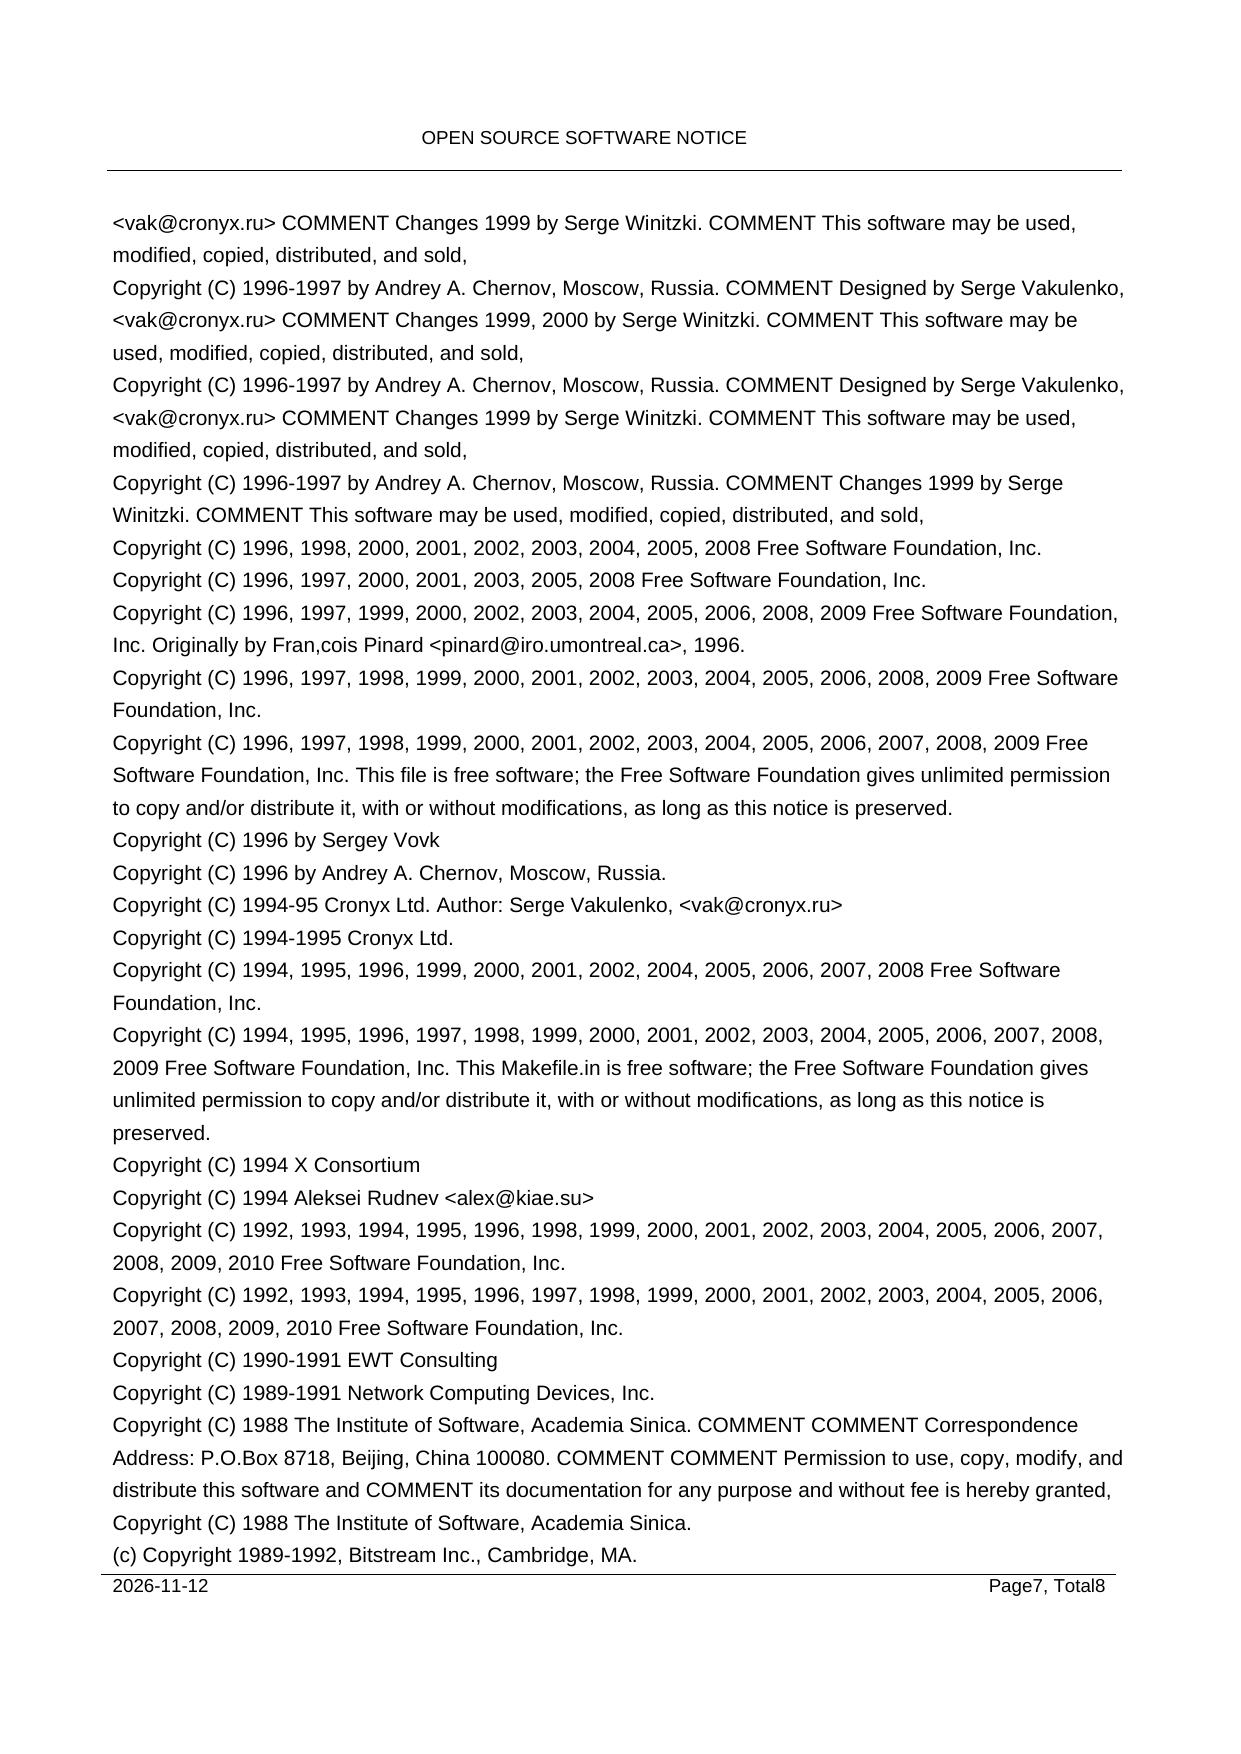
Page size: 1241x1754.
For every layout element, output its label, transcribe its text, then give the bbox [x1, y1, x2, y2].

text Copyright (C) 1996-1997 by Andrey A. Chernov, Moscow, Russia. COMMENT Changes 1999 by Serge Winitzki. COMMENT This software may be used, modified, copied, distributed, and sold, [112, 466, 1128, 531]
text Copyright (C) 1994 Aleksei Rudnev <alex@kiae.su> [112, 1181, 1128, 1214]
text Copyright (C) 1996, 1997, 1998, 1999, 2000, 2001, 2002, 2003, 2004, 2005, 2006, 2007, 2008, 2009 Free Software Foundation, Inc. This file is free software; the Free Software Foundation gives unlimited permission to copy and/or distribute it, with or without modifications, as long as this notice is preserved. [112, 726, 1128, 824]
text Copyright (C) 1996, 1997, 2000, 2001, 2003, 2005, 2008 Free Software Foundation, Inc. [112, 564, 1128, 596]
text Copyright (C) 1994-1995 Cronyx Ltd. [112, 921, 1128, 954]
text Copyright (C) 1996, 1998, 2000, 2001, 2002, 2003, 2004, 2005, 2008 Free Software Foundation, Inc. [112, 531, 1128, 564]
text Copyright (C) 1989-1991 Network Computing Devices, Inc. [112, 1376, 1128, 1409]
text Copyright (C) 1996 by Sergey Vovk [112, 824, 1128, 856]
text Copyright (C) 1996, 1997, 1998, 1999, 2000, 2001, 2002, 2003, 2004, 2005, 2006, 2008, 2009 Free Software Foundation, Inc. [112, 661, 1128, 726]
text Copyright (C) 1992, 1993, 1994, 1995, 1996, 1997, 1998, 1999, 2000, 2001, 2002, 2003, 2004, 2005, 2006, 2007, 2008, 2009, 2010 Free Software Foundation, Inc. [112, 1279, 1128, 1344]
text Copyright (C) 1996-1997 by Andrey A. Chernov, Moscow, Russia. COMMENT Designed by Serge Vakulenko, <vak@cronyx.ru> COMMENT Changes 1999, 2000 by Serge Winitzki. COMMENT This software may be used, modified, copied, distributed, and sold, [112, 271, 1128, 369]
text Copyright (C) 1996-1997 by Andrey A. Chernov, Moscow, Russia. COMMENT Designed by Serge Vakulenko, <vak@cronyx.ru> COMMENT Changes 1999 by Serge Winitzki. COMMENT This software may be used, modified, copied, distributed, and sold, [112, 369, 1128, 466]
text Copyright (C) 1992, 1993, 1994, 1995, 1996, 1998, 1999, 2000, 2001, 2002, 2003, 2004, 2005, 2006, 2007, 2008, 2009, 2010 Free Software Foundation, Inc. [112, 1214, 1128, 1279]
text Copyright (C) 1996, 1997, 1999, 2000, 2002, 2003, 2004, 2005, 2006, 2008, 2009 Free Software Foundation, Inc. Originally by Fran,cois Pinard <pinard@iro.umontreal.ca>, 1996. [112, 596, 1128, 661]
text Copyright (C) 1994, 1995, 1996, 1999, 2000, 2001, 2002, 2004, 2005, 2006, 2007, 2008 Free Software Foundation, Inc. [112, 954, 1128, 1019]
text Copyright (C) 1990-1991 EWT Consulting [112, 1344, 1128, 1376]
text Copyright (C) 1996 by Andrey A. Chernov, Moscow, Russia. [112, 856, 1128, 889]
text (c) Copyright 1989-1992, Bitstream Inc., Cambridge, MA. [112, 1539, 1128, 1571]
text Copyright (C) 1994, 1995, 1996, 1997, 1998, 1999, 2000, 2001, 2002, 2003, 2004, 2005, 2006, 2007, 2008, 2009 Free Software Foundation, Inc. This Makefile.in is free software; the Free Software Foundation gives unlimited permission to copy and/or distribute it, with or without modifications, as long as this notice is preserved. [112, 1019, 1128, 1149]
text Copyright (C) 1994-95 Cronyx Ltd. Author: Serge Vakulenko, <vak@cronyx.ru> [112, 889, 1128, 921]
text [112, 206, 1128, 271]
text Copyright (C) 1988 The Institute of Software, Academia Sinica. COMMENT COMMENT Correspondence Address: P.O.Box 8718, Beijing, China 100080. COMMENT COMMENT Permission to use, copy, modify, and distribute this software and COMMENT its documentation for any purpose and without fee is hereby granted, [112, 1409, 1128, 1506]
text Copyright (C) 1994 X Consortium [112, 1149, 1128, 1181]
text Copyright (C) 1988 The Institute of Software, Academia Sinica. [112, 1506, 1128, 1539]
